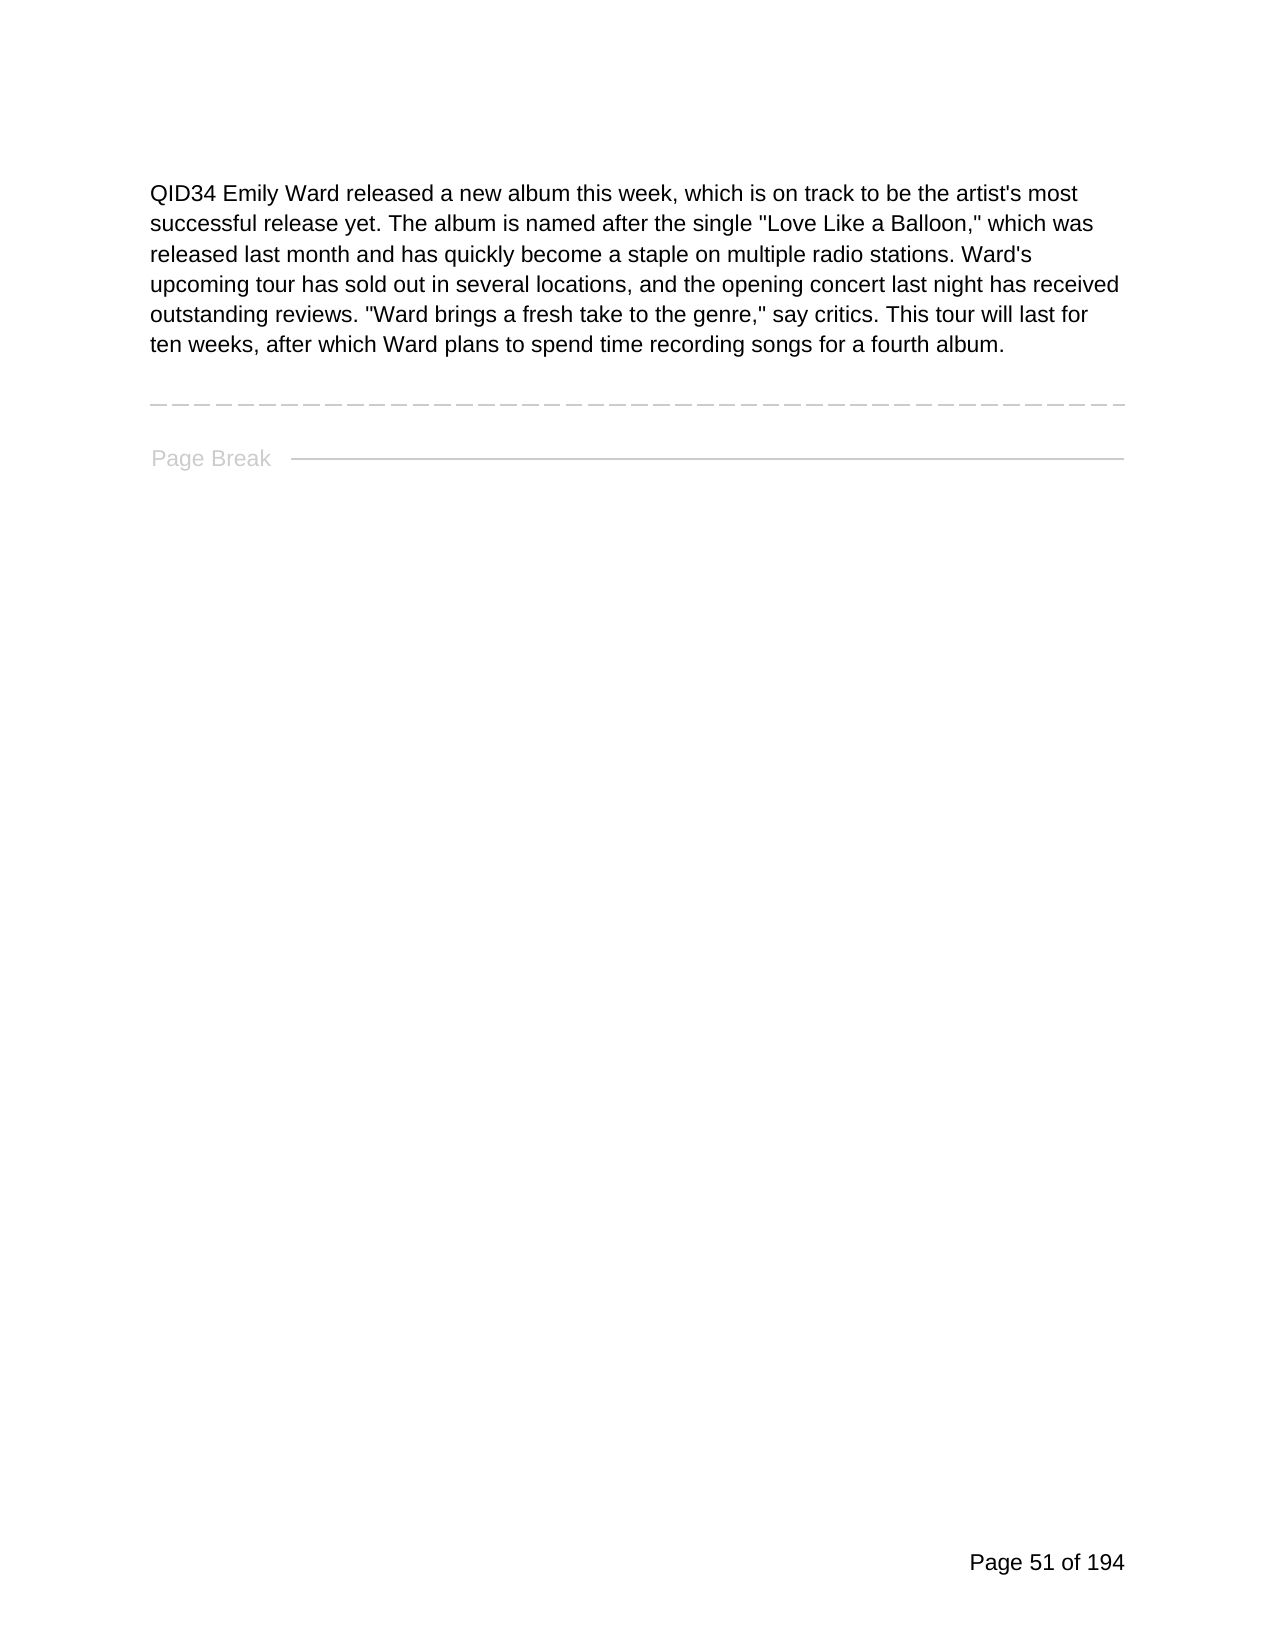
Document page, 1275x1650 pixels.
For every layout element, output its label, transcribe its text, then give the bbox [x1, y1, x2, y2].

table_header [290, 445, 1125, 485]
table_header Page Break [150, 445, 290, 485]
text QID34 Emily Ward released a new album this week, which is on track to be the artist's most successful release yet. The album is named after the single "Love Like a Balloon," which was released last month and has quickly become a staple on multiple radio stations. Ward's upcoming tour has sold out in several locations, and the opening concert last night has received outstanding reviews. "Ward brings a fresh take to the genre," say critics. This tour will last for ten weeks, after which Ward plans to spend time recording songs for a fourth album. [150, 180, 1125, 358]
